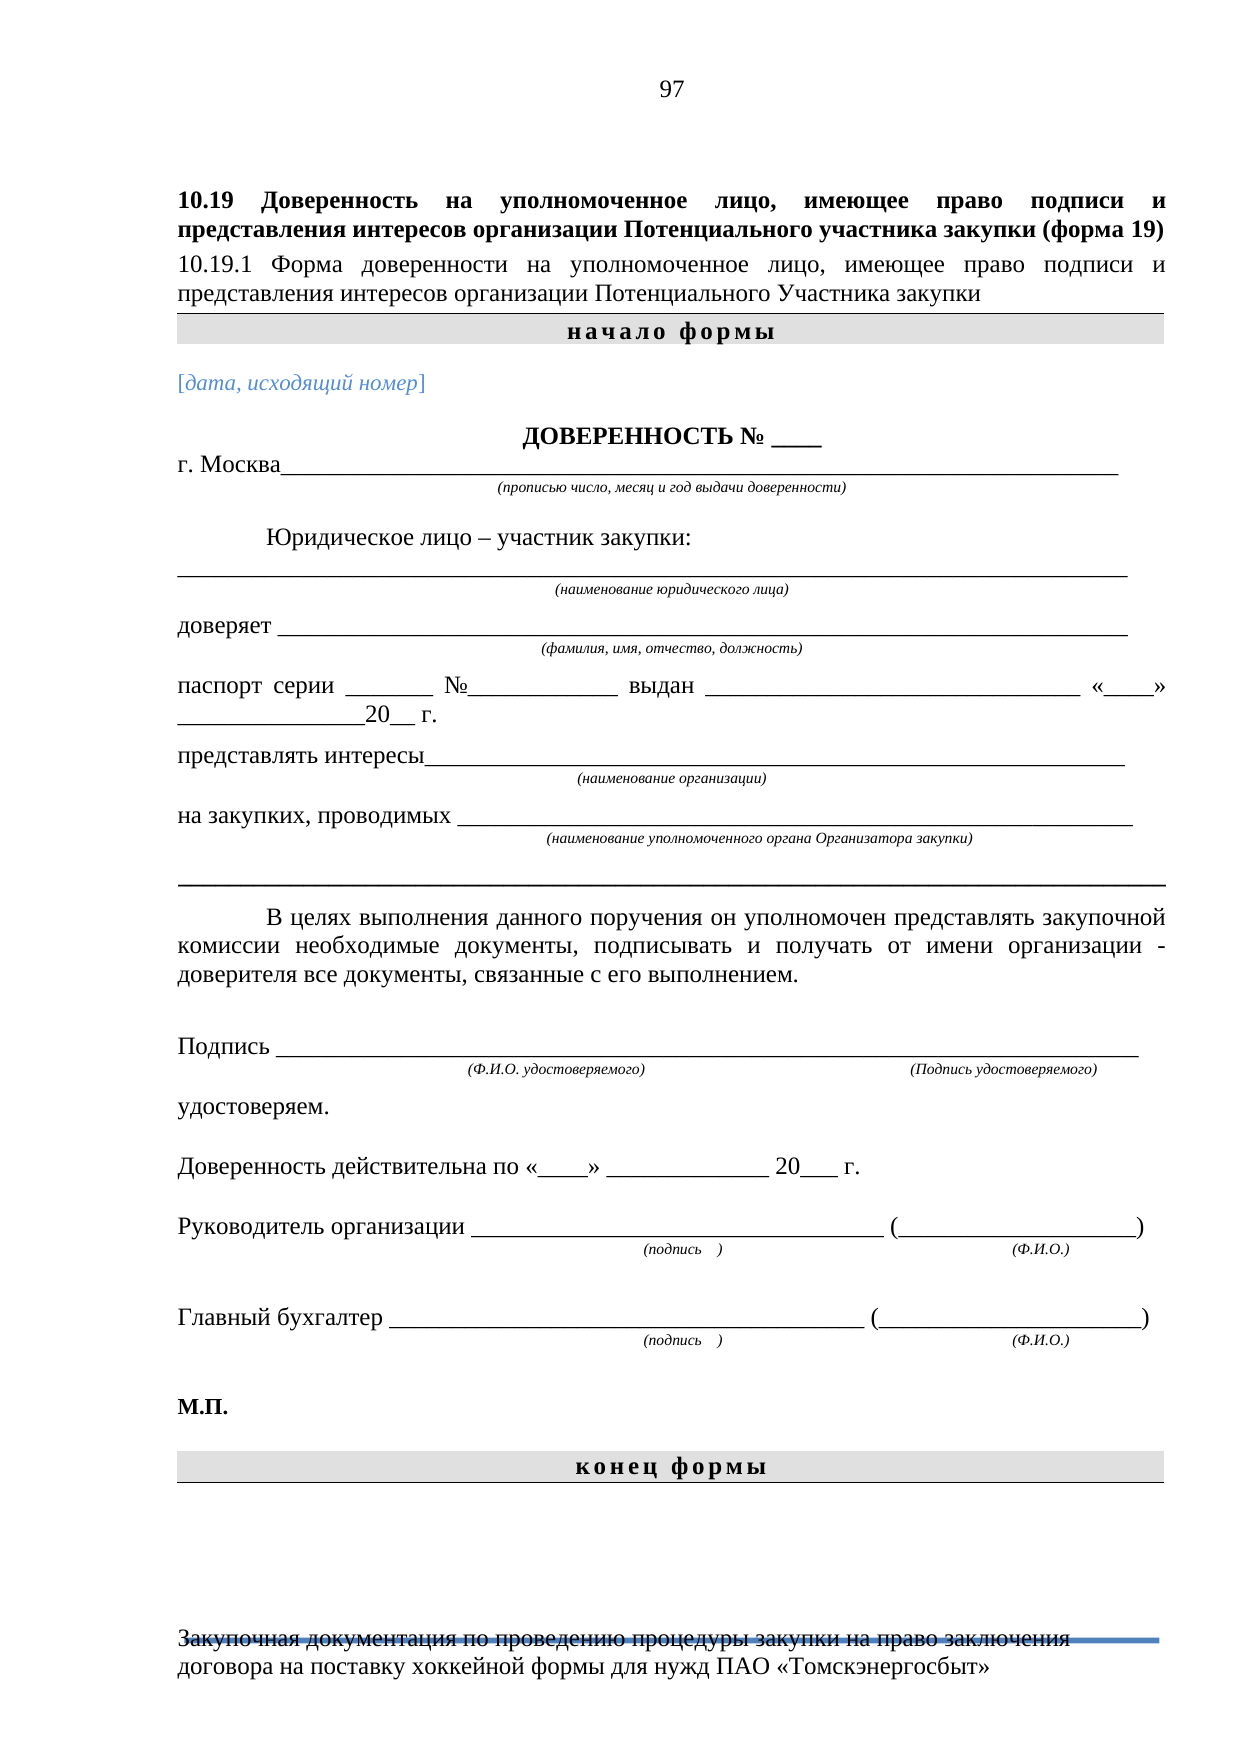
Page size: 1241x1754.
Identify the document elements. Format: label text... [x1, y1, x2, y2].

text 10.19.1 Форма доверенности на уполномоченное лицо, имеющее право подписи и представления интересов организации Потенциального Участника закупки [177, 249, 1167, 306]
text (прописью число, месяц и год выдачи доверенности) [177, 478, 1167, 509]
text (подпись ) (Ф.И.О.) [472, 1240, 1167, 1271]
text на закупких, проводимых ______________________________________________________ [177, 800, 1167, 829]
text паспорт серии _______ №____________ выдан ______________________________ «____» _______________20__ г. [177, 671, 1167, 728]
text М.П. [177, 1393, 1167, 1419]
text [дата, исходящий номер] [177, 369, 1167, 396]
text (фамилия, имя, отчество, должность) [177, 639, 1167, 671]
text Руководитель организации _________________________________ (___________________) [177, 1211, 1167, 1240]
text Главный бухгалтер ______________________________________ (_____________________) [177, 1302, 1167, 1331]
text представлять интересы________________________________________________________ [177, 741, 1167, 769]
text г. Москва___________________________________________________________________ [177, 449, 1167, 478]
text (наименование юридического лица) [177, 579, 1167, 611]
text (подпись ) (Ф.И.О.) [472, 1331, 1167, 1362]
text Доверенность действительна по «____» _____________ 20___ г. [177, 1151, 1167, 1180]
text ДОВЕРЕННОСТЬ № ____ [177, 421, 1167, 449]
text конец формы [177, 1451, 1164, 1482]
text (Ф.И.О. удостоверяемого) (Подпись удостоверяемого) [325, 1060, 1167, 1091]
text Юридическое лицо – участник закупки: [177, 522, 1167, 551]
text В целях выполнения данного поручения он уполномочен представлять закупочной комиссии необходимые документы, подписывать и получать от имени организации - доверителя все документы, связанные с его выполнением. [177, 902, 1167, 988]
text Подпись _____________________________________________________________________ [177, 1031, 1167, 1060]
text ____________________________________________________________________________ [177, 551, 1167, 579]
text доверяет ____________________________________________________________________ [177, 611, 1167, 639]
text удостоверяем. [177, 1091, 1167, 1120]
text _______________________________________________________________________________ [177, 860, 1167, 889]
text (наименование уполномоченного органа Организатора закупки) [177, 829, 1167, 860]
text начало формы [177, 314, 1164, 344]
text (наименование организации) [177, 769, 1167, 800]
text 10.19 Доверенность на уполномоченное лицо, имеющее право подписи и представления интересов организации Потенциального участника закупки (форма 19) [177, 185, 1167, 243]
